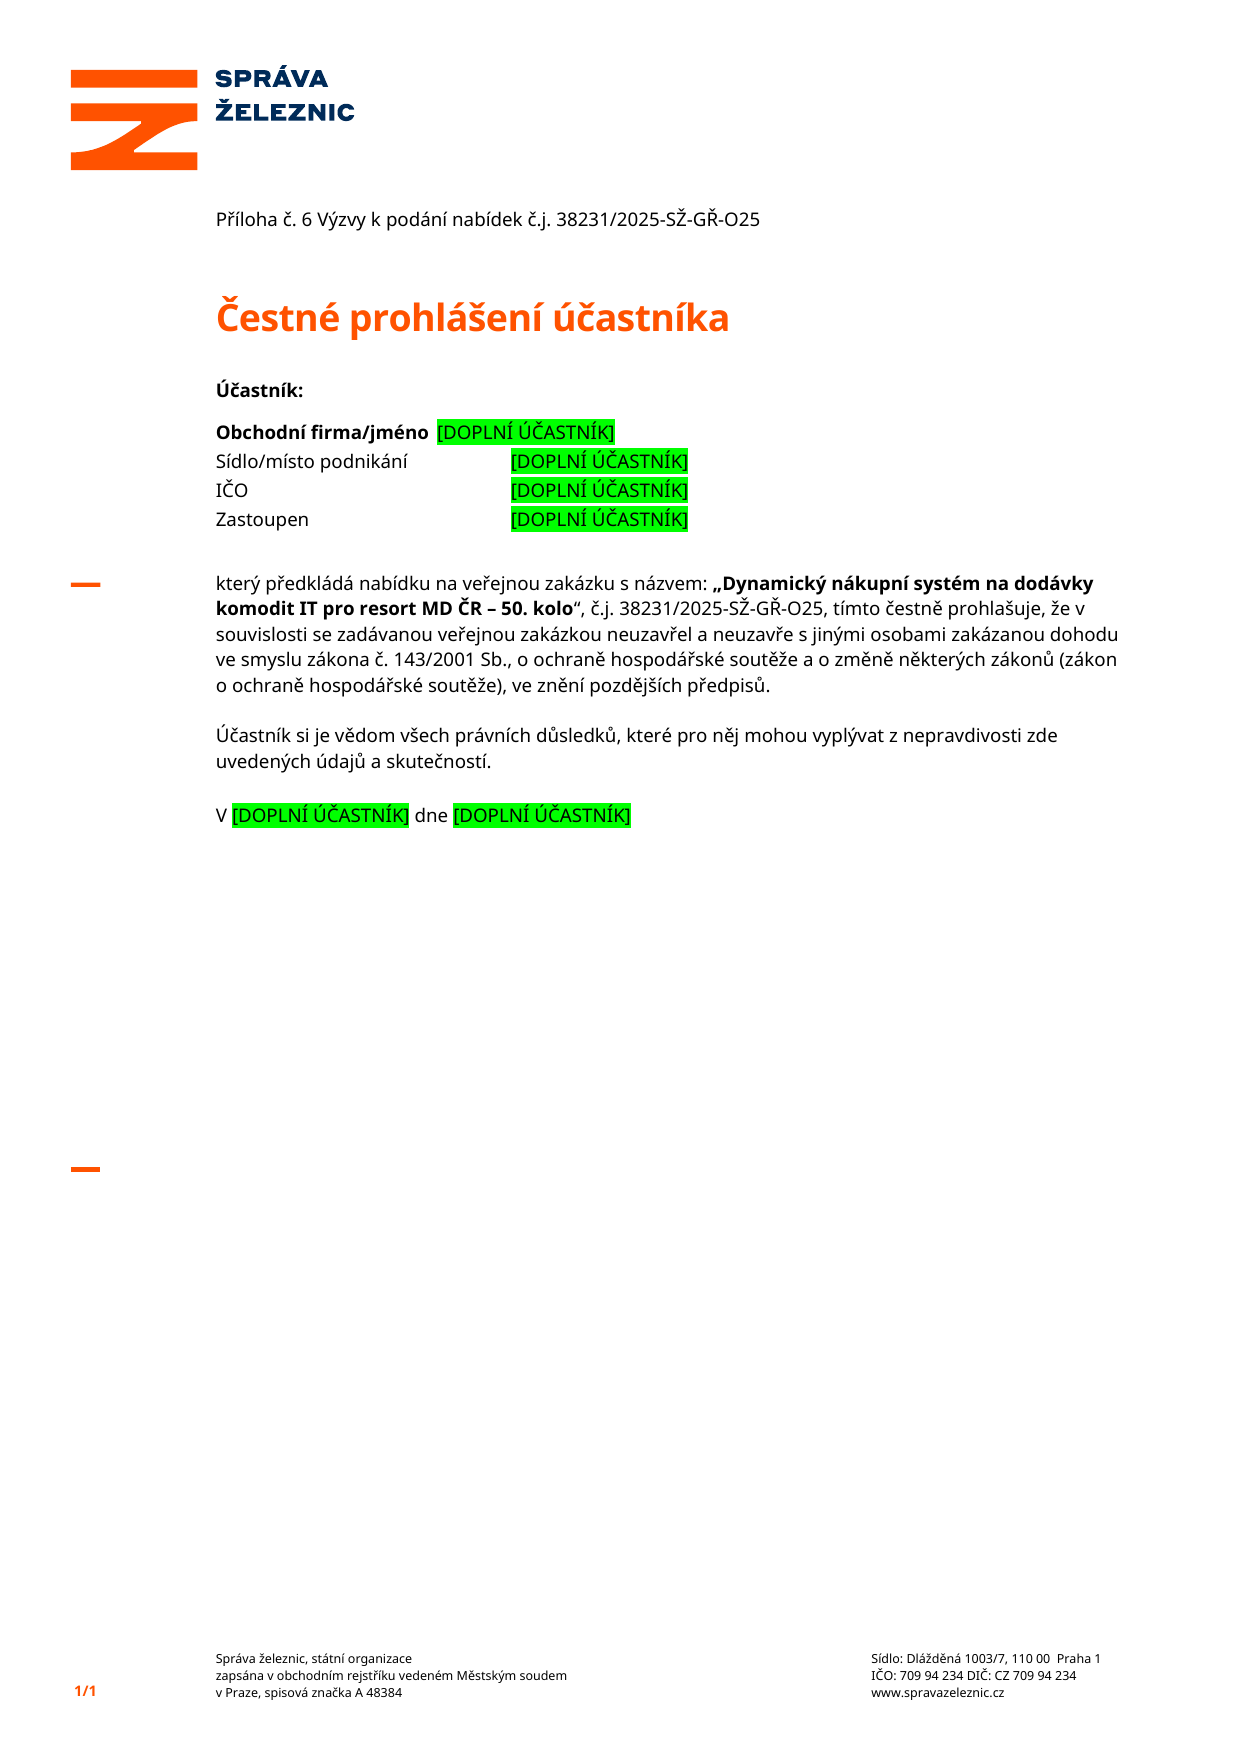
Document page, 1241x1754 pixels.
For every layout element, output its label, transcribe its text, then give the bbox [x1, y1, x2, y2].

text Účastník si je vědom všech právních důsledků, které pro něj mohou vyplývat z nepravdivosti zde uvedených údajů a skutečností. [216, 723, 1122, 774]
text V [DOPLNÍ ÚČASTNÍK] dne [DOPLNÍ ÚČASTNÍK] [216, 799, 1121, 828]
text Zastoupen [DOPLNÍ ÚČASTNÍK] [216, 503, 1122, 532]
text IČO [DOPLNÍ ÚČASTNÍK] [216, 474, 1122, 503]
text Účastník: [216, 373, 1122, 404]
text Sídlo/místo podnikání [DOPLNÍ ÚČASTNÍK] [216, 445, 1122, 474]
text Obchodní firma/jméno [DOPLNÍ ÚČASTNÍK] [216, 416, 1122, 445]
text který předkládá nabídku na veřejnou zakázku s názvem: „Dynamický nákupní systém na dodávky komodit IT pro resort MD ČR – 50. kolo“, č.j. 38231/2025-SŽ-GŘ-O25, tímto čestně prohlašuje, že v souvislosti se zadávanou veřejnou zakázkou neuzavřel a neuzavře s jinými osobami zakázanou dohodu ve smyslu zákona č. 143/2001 Sb., o ochraně hospodářské soutěže a o změně některých zákonů (zákon o ochraně hospodářské soutěže), ve znění pozdějších předpisů. [216, 570, 1122, 698]
text Příloha č. 6 Výzvy k podání nabídek č.j. 38231/2025-SŽ-GŘ-O25 [216, 207, 1122, 232]
text Čestné prohlášení účastníka [216, 291, 1122, 342]
